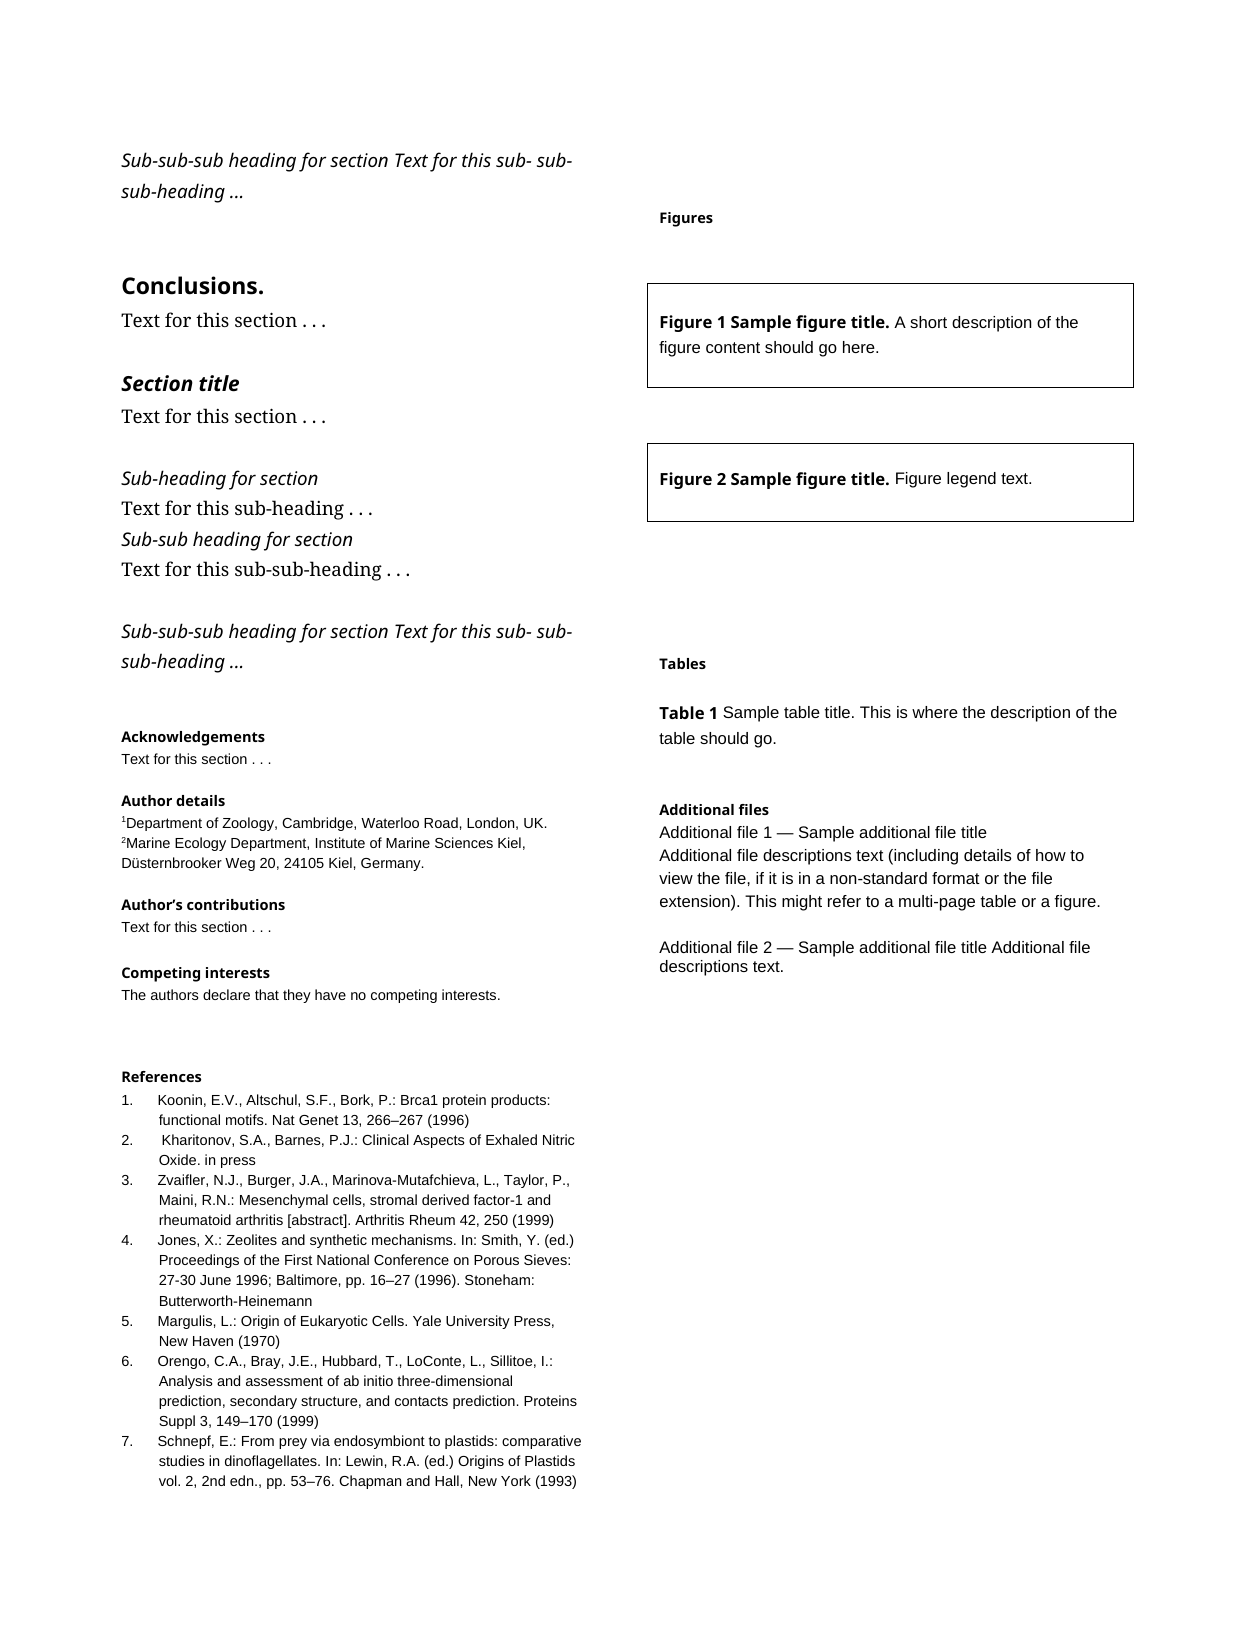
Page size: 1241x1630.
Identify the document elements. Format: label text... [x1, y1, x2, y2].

text Text for this section . . . [121, 751, 584, 767]
text Additional file 1 — Sample additional file title [659, 823, 1122, 842]
text Acknowledgements [121, 727, 584, 747]
text Text for this section . . . [121, 403, 584, 429]
text 1Department of Zoology, Cambridge, Waterloo Road, London, UK. [121, 815, 584, 832]
text Section title [121, 369, 584, 398]
text 2Marine Ecology Department, Institute of Marine Sciences Kiel, Düsternbrooker Weg 20, 24105 Kiel, Germany. [121, 835, 584, 872]
text 5. Margulis, L.: Origin of Eukaryotic Cells. Yale University Press, New Haven (1970) [121, 1312, 584, 1349]
text Text for this sub-sub-heading . . . [121, 557, 584, 582]
text The authors declare that they have no competing interests. [121, 987, 584, 1004]
text Author details [121, 791, 584, 811]
text Conclusions. [121, 270, 584, 301]
text Sub-heading for section [121, 465, 584, 490]
text Sub-sub-sub heading for section Text for this sub- sub-sub-heading ... [121, 618, 584, 674]
text Additional files [659, 799, 1122, 819]
text 1. Koonin, E.V., Altschul, S.F., Bork, P.: Brca1 protein products: functional motifs. Nat Genet 13, 266–267 (1996) [121, 1091, 584, 1128]
text Author’s contributions [121, 895, 584, 915]
text Additional file descriptions text (including details of how to view the file, if it is in a non-standard format or the file extension). This might refer to a multi-page table or a figure. [659, 846, 1122, 911]
table_header Figure 1 Sample figure title. A short description of the figure content should go here. [648, 284, 1133, 387]
text Text for this section . . . [121, 919, 584, 936]
text Competing interests [121, 963, 584, 983]
text Table 1 Sample table title. This is where the description of the [659, 702, 1122, 724]
text Text for this sub-heading . . . [121, 495, 584, 521]
text 6. Orengo, C.A., Bray, J.E., Hubbard, T., LoConte, L., Sillitoe, I.: Analysis and assessment of ab initio three-dimensional prediction, secondary structure, and contacts prediction. Proteins Suppl 3, 149–170 (1999) [121, 1352, 584, 1429]
text Text for this section . . . [121, 308, 584, 333]
text 7. Schnepf, E.: From prey via endosymbiont to plastids: comparative studies in dinoflagellates. In: Lewin, R.A. (ed.) Origins of Plastids vol. 2, 2nd edn., pp. 53–76. Chapman and Hall, New York (1993) [121, 1433, 584, 1490]
text 4. Jones, X.: Zeolites and synthetic mechanisms. In: Smith, Y. (ed.) Proceedings of the First National Conference on Porous Sieves: 27-30 June 1996; Baltimore, pp. 16–27 (1996). Stoneham: Butterworth-Heinemann [121, 1232, 584, 1309]
text Sub-sub heading for section [121, 526, 584, 552]
table_header Figure 2 Sample figure title. Figure legend text. [648, 444, 1133, 521]
text 2. Kharitonov, S.A., Barnes, P.J.: Clinical Aspects of Exhaled Nitric Oxide. in press [121, 1131, 584, 1168]
text Additional file 2 — Sample additional file title Additional file descriptions text. [659, 938, 1122, 976]
text Sub-sub-sub heading for section Text for this sub- sub-sub-heading ... [121, 148, 584, 204]
text Tables [659, 654, 1122, 674]
text References [121, 1067, 584, 1087]
text Figures [659, 208, 1122, 228]
text 3. Zvaifler, N.J., Burger, J.A., Marinova-Mutafchieva, L., Taylor, P., Maini, R.N.: Mesenchymal cells, stromal derived factor-1 and rheumatoid arthritis [abstract]. Arthritis Rheum 42, 250 (1999) [121, 1172, 584, 1228]
text table should go. [659, 729, 1122, 748]
